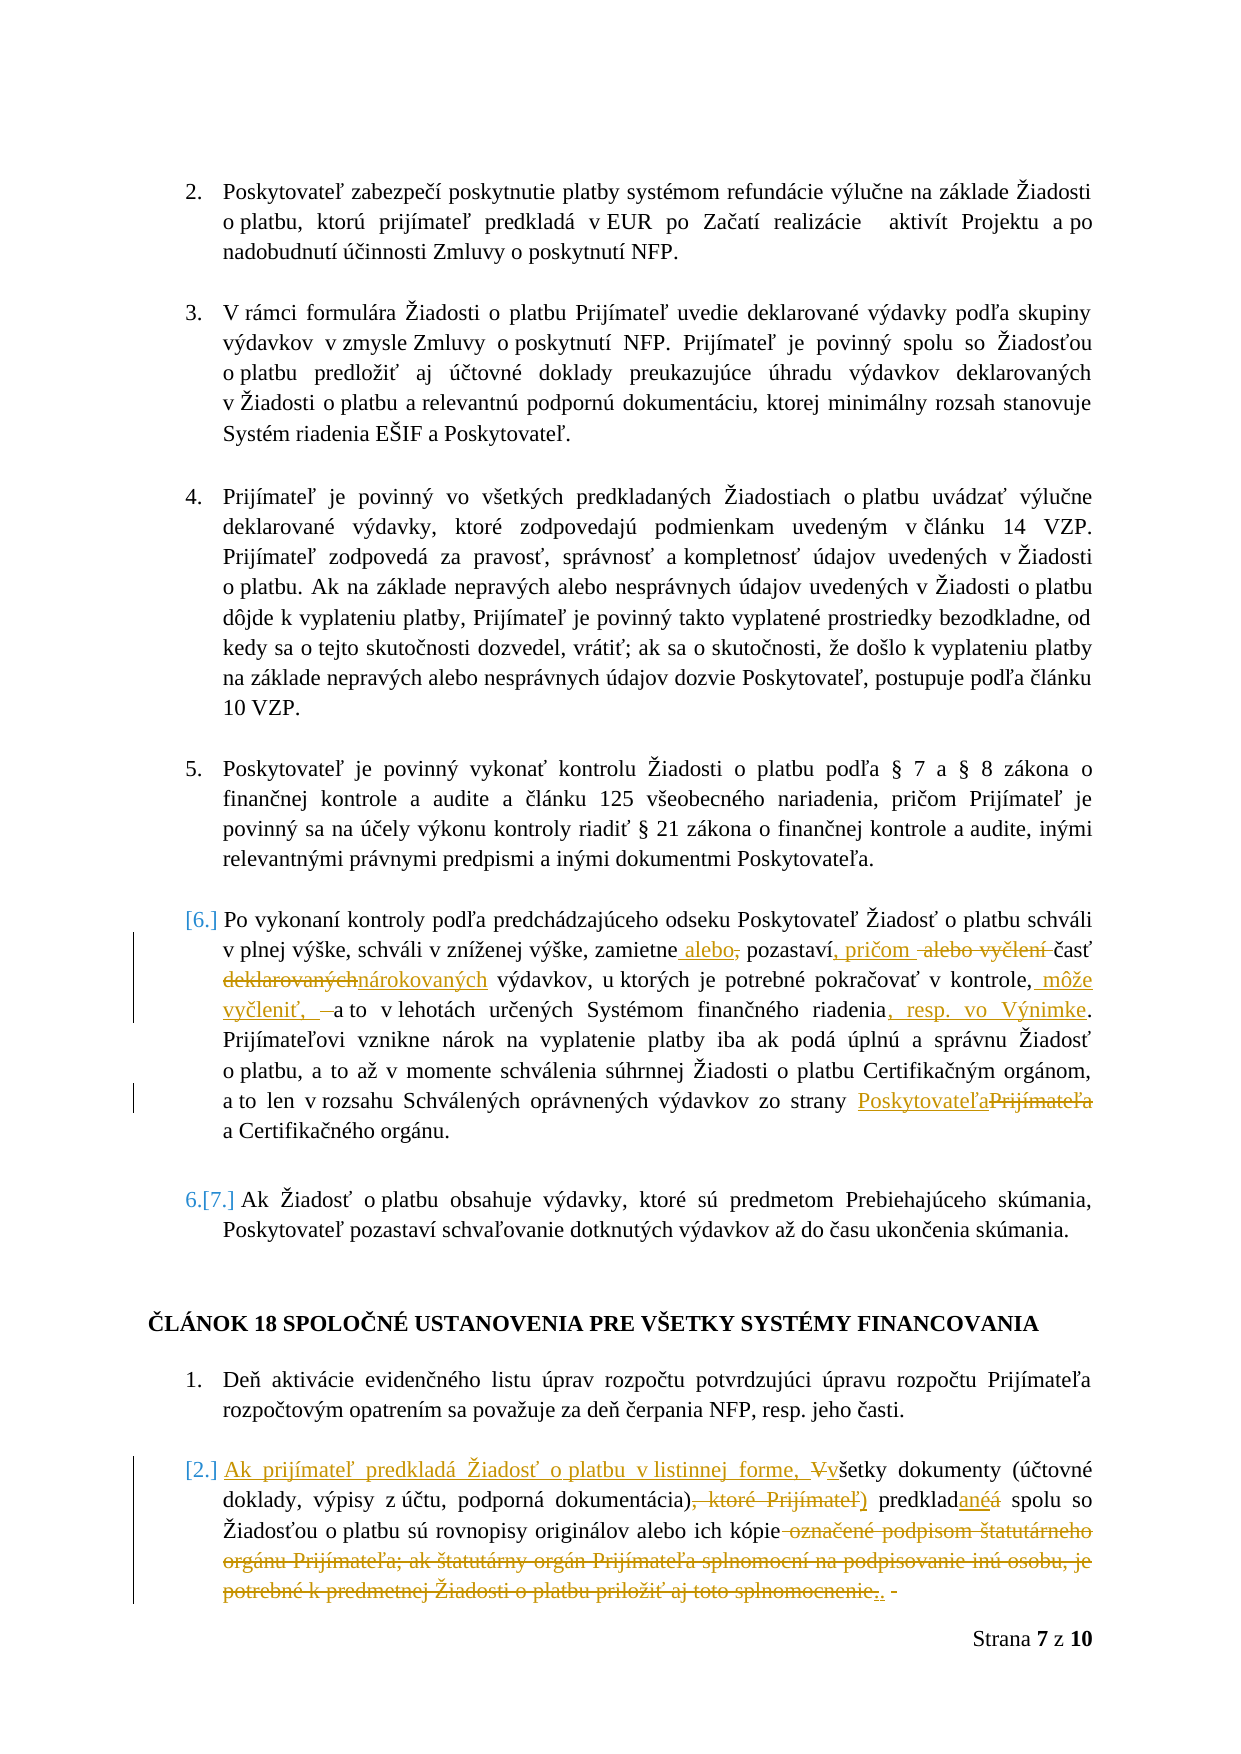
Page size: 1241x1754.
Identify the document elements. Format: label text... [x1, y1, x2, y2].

list Prijímateľ je povinný vo všetkých predkladaných Žiadostiach o platbu uvádzať výlučne deklarované výdavky, ktoré zodpovedajú podmienkam uvedeným v článku 14 VZP. Prijímateľ zodpovedá za pravosť, správnosť a kompletnosť údajov uvedených v Žiadosti o platbu. Ak na základe nepravých alebo nesprávnych údajov uvedených v Žiadosti o platbu dôjde k vyplateniu platby, Prijímateľ je povinný takto vyplatené prostriedky bezodkladne, od kedy sa o tejto skutočnosti dozvedel, vrátiť; ak sa o skutočnosti, že došlo k vyplateniu platby na základe nepravých alebo nesprávnych údajov dozvie Poskytovateľ, postupuje podľa článku 10 VZP. [185, 483, 1092, 721]
list Po vykonaní kontroly podľa predchádzajúceho odseku Poskytovateľ Žiadosť o platbu schváli v plnej výške, schváli v zníženej výške, zamietne pozastavíčasť výdavkov, u ktorých je potrebné pokračovať v kontrole,a to v lehotách určených Systémom finančného riadenia. Prijímateľovi vznikne nárok na vyplatenie platby iba ak podá úplnú a správnu Žiadosť o platbu, a to až v momente schválenia súhrnnej Žiadosti o platbu Certifikačným orgánom, a to len v rozsahu Schválených oprávnených výdavkov zo strany a Certifikačného orgánu. [185, 906, 1092, 1143]
list šetky dokumenty (účtovné doklady, výpisy z účtu, podporná dokumentácia) predklad spolu so Žiadosťou o platbu sú rovnopisy originálov alebo ich kópie [185, 1456, 1092, 1603]
list Poskytovateľ je povinný vykonať kontrolu Žiadosti o platbu podľa § 7 a § 8 zákona o finančnej kontrole a audite a článku 125 všeobecného nariadenia, pričom Prijímateľ je povinný sa na účely výkonu kontroly riadiť § 21 zákona o finančnej kontrole a audite, inými relevantnými právnymi predpismi a inými dokumentmi Poskytovateľa. [185, 755, 1092, 872]
list Poskytovateľ zabezpečí poskytnutie platby systémom refundácie výlučne na základe Žiadosti o platbu, ktorú prijímateľ predkladá v EUR po Začatí realizácie aktivít Projektu a po nadobudnutí účinnosti Zmluvy o poskytnutí NFP. [185, 178, 1092, 265]
list Deň aktivácie evidenčného listu úprav rozpočtu potvrdzujúci úpravu rozpočtu Prijímateľa rozpočtovým opatrením sa považuje za deň čerpania NFP, resp. jeho časti. [185, 1366, 1092, 1422]
text Článok 18 SPOLOČNÉ USTANOVENIA PRE VŠETKY SYSTÉMY FINANCOVANIA [148, 1311, 1092, 1337]
list V rámci formulára Žiadosti o platbu Prijímateľ uvedie deklarované výdavky podľa skupiny výdavkov v zmysle Zmluvy o poskytnutí NFP. Prijímateľ je povinný spolu so Žiadosťou o platbu predložiť aj účtovné doklady preukazujúce úhradu výdavkov deklarovaných v Žiadosti o platbu a relevantnú podpornú dokumentáciu, ktorej minimálny rozsah stanovuje Systém riadenia EŠIF a Poskytovateľ. [185, 299, 1092, 446]
list Ak Žiadosť o platbu obsahuje výdavky, ktoré sú predmetom Prebiehajúceho skúmania, Poskytovateľ pozastaví schvaľovanie dotknutých výdavkov až do času ukončenia skúmania. [185, 1186, 1092, 1243]
